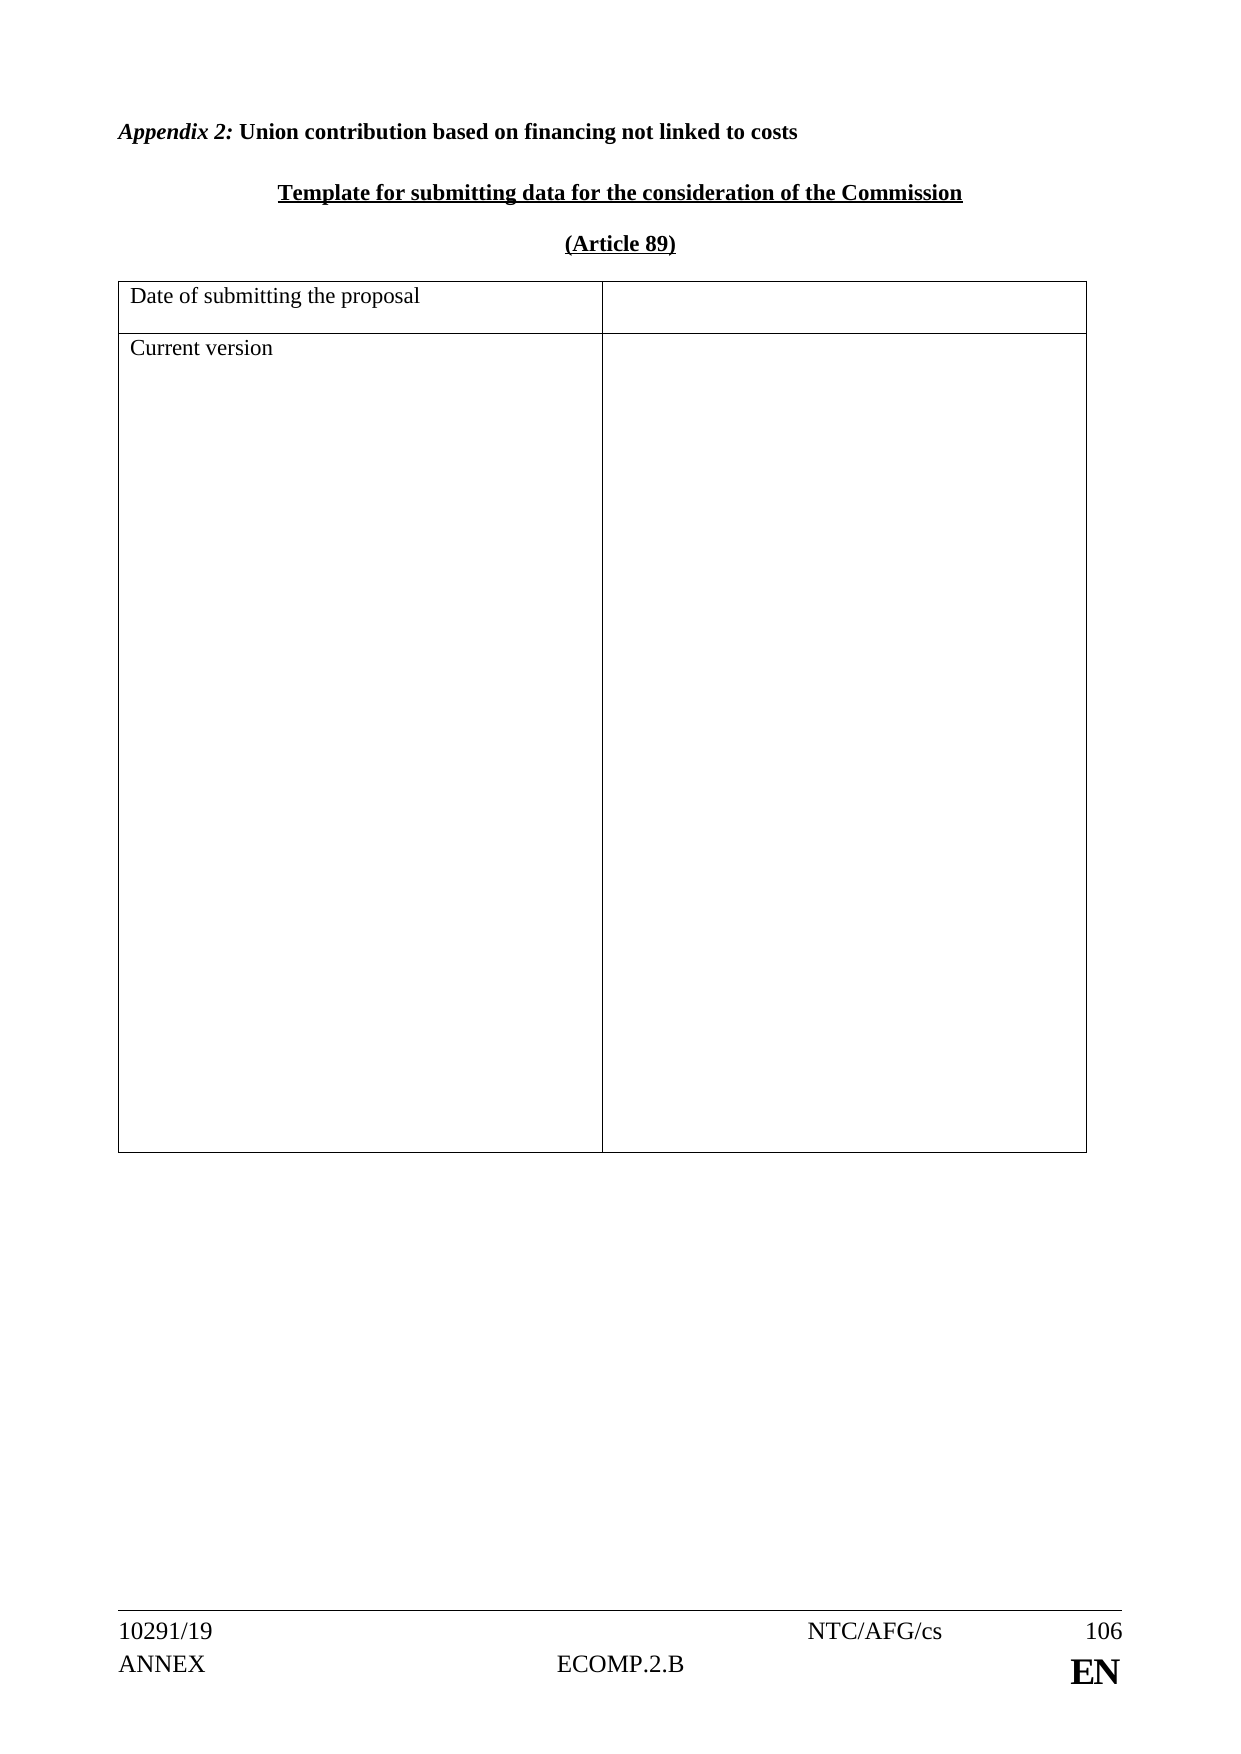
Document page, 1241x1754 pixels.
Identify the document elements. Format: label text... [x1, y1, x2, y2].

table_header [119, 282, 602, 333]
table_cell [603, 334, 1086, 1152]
text (Article 89) [118, 229, 1122, 256]
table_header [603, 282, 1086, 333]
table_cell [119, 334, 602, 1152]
text Appendix 2: Union contribution based on financing not linked to costs [118, 118, 1122, 144]
text Template for submitting data for the consideration of the Commission [118, 178, 1122, 205]
